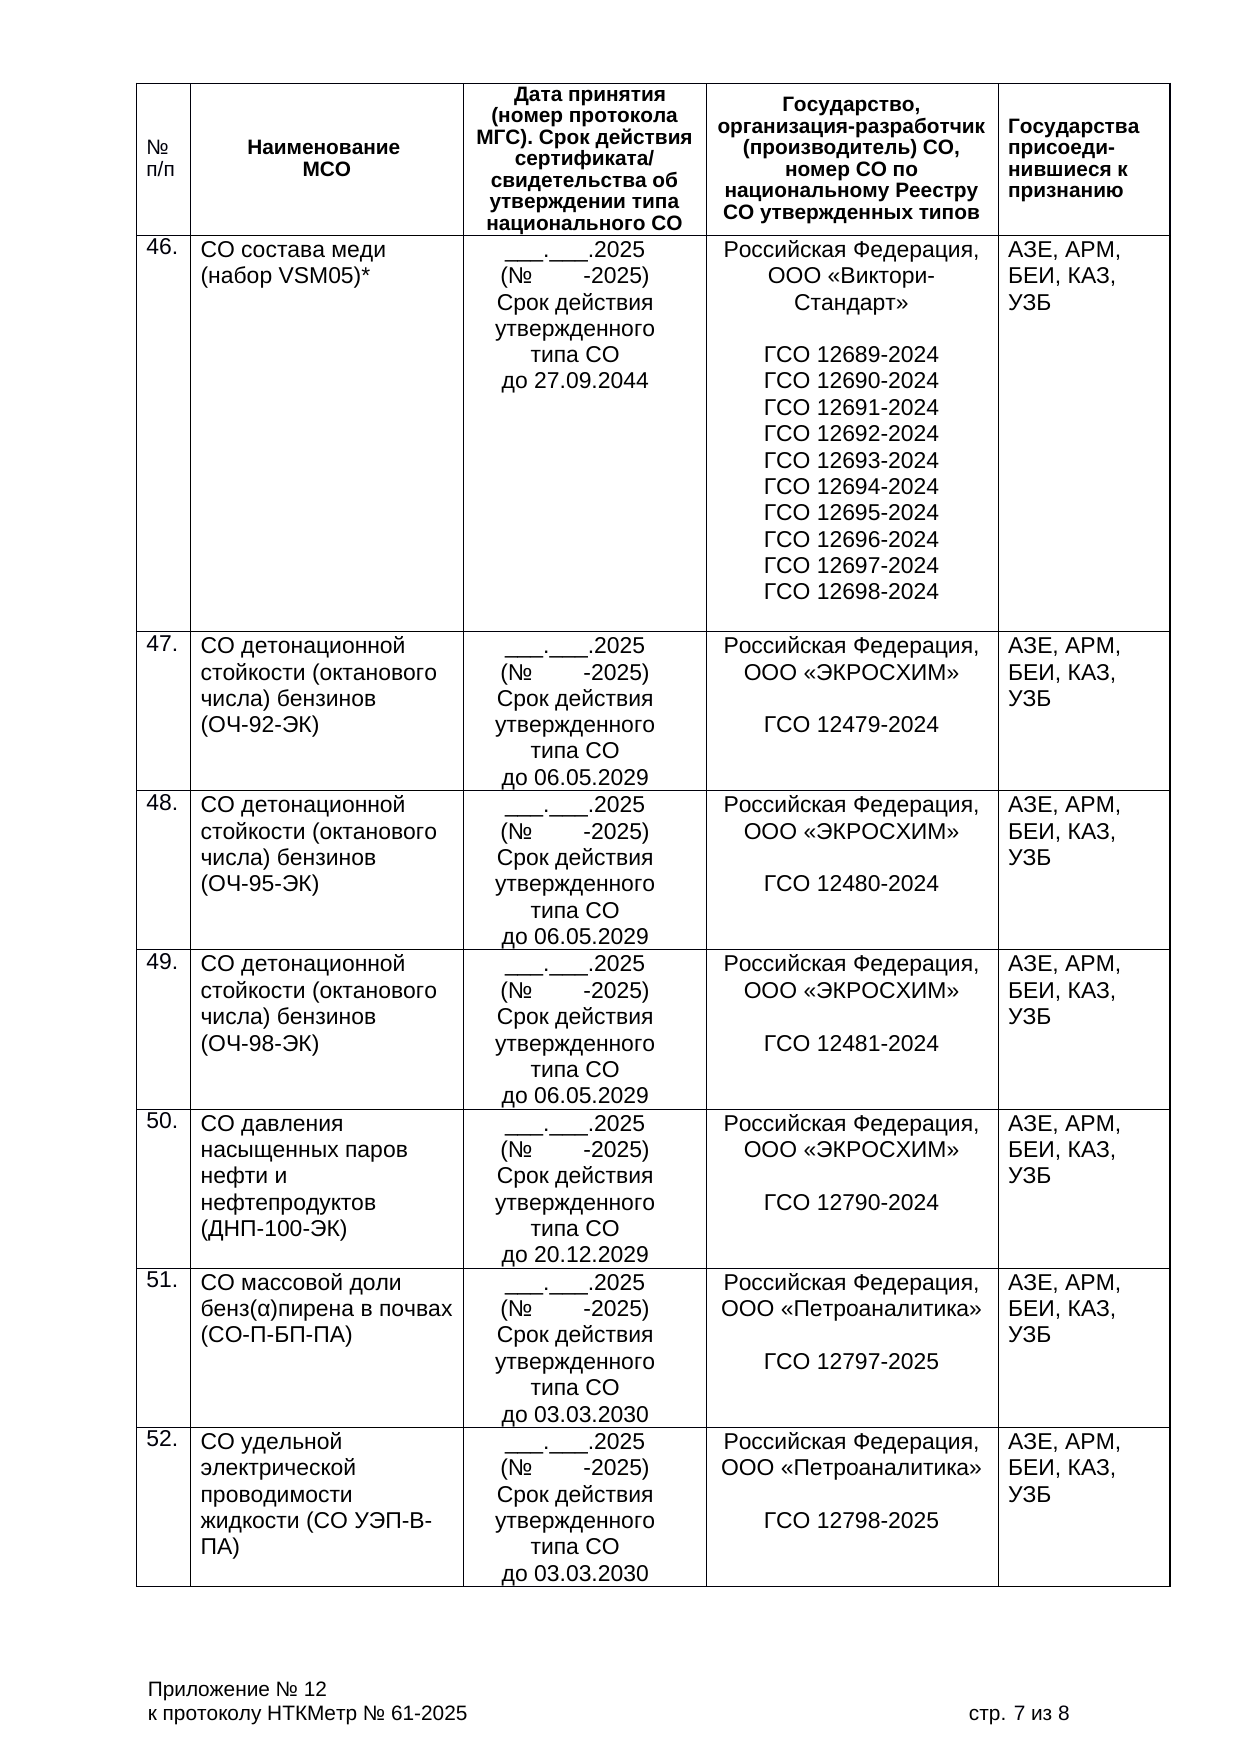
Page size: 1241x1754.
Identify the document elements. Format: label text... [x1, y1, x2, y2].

table_cell ___.___.2025 (№ -2025) Срок действия утвержденного типа СО до 03.03.2030 [464, 1428, 706, 1586]
table_cell [137, 632, 190, 790]
table_cell ___.___.2025 (№ -2025) Срок действия утвержденного типа СО до 20.12.2029 [464, 1110, 706, 1268]
table_header № п/п [137, 84, 190, 235]
table_cell ___.___.2025 (№ -2025) Срок действия утвержденного типа СО до 06.05.2029 [464, 950, 706, 1108]
table_cell СО удельной электрической проводимости жидкости (СО УЭП-В-ПА) [191, 1428, 463, 1586]
table_cell [137, 1428, 190, 1586]
table_header Наименование МСО [191, 84, 463, 235]
table_cell СО детонационной стойкости (октанового числа) бензинов (ОЧ-95-ЭК) [191, 791, 463, 949]
table_cell [137, 1269, 190, 1427]
table_cell СО детонационной стойкости (октанового числа) бензинов (ОЧ-92-ЭК) [191, 632, 463, 790]
table_cell Российская Федерация, ООО «Петроаналитика» ГСО 12798-2025 [707, 1428, 998, 1586]
table_cell СО состава меди (набор VSM05)* [191, 236, 463, 631]
table_cell Российская Федерация, ООО «ЭКРОСХИМ» ГСО 12480-2024 [707, 791, 998, 949]
table_cell СО массовой доли бенз(α)пирена в почвах (СО-П-БП-ПА) [191, 1269, 463, 1427]
table_cell ___.___.2025 (№ -2025) Срок действия утвержденного типа СО до 27.09.2044 [464, 236, 706, 631]
table_cell [137, 236, 190, 631]
table_cell СО детонационной стойкости (октанового числа) бензинов (ОЧ-98-ЭК) [191, 950, 463, 1108]
table_cell АЗЕ, АРМ, БЕИ, КАЗ, УЗБ [999, 950, 1169, 1108]
table_cell Российская Федерация, ООО «ЭКРОСХИМ» ГСО 12481-2024 [707, 950, 998, 1108]
table_cell ___.___.2025 (№ -2025) Срок действия утвержденного типа СО до 06.05.2029 [464, 791, 706, 949]
table_cell ___.___.2025 (№ -2025) Срок действия утвержденного типа СО до 06.05.2029 [464, 632, 706, 790]
table_cell Российская Федерация, ООО «Виктори-Стандарт» ГСО 12689-2024 ГСО 12690-2024 ГСО 12691-2024 ГСО 12692-2024 ГСО 12693-2024 ГСО 12694-2024 ГСО 12695-2024 ГСО 12696-2024 ГСО 12697-2024 ГСО 12698-2024 [707, 236, 998, 631]
table_cell [137, 791, 190, 949]
table_cell АЗЕ, АРМ, БЕИ, КАЗ, УЗБ [999, 1428, 1169, 1586]
table_cell Российская Федерация, ООО «Петроаналитика» ГСО 12797-2025 [707, 1269, 998, 1427]
table_cell [137, 1110, 190, 1268]
table_cell СО давления насыщенных паров нефти и нефтепродуктов (ДНП-100-ЭК) [191, 1110, 463, 1268]
table_cell АЗЕ, АРМ, БЕИ, КАЗ, УЗБ [999, 791, 1169, 949]
table_cell АЗЕ, АРМ, БЕИ, КАЗ, УЗБ [999, 1269, 1169, 1427]
table_cell АЗЕ, АРМ, БЕИ, КАЗ, УЗБ [999, 1110, 1169, 1268]
table_cell ___.___.2025 (№ -2025) Срок действия утвержденного типа СО до 03.03.2030 [464, 1269, 706, 1427]
table_cell Российская Федерация, ООО «ЭКРОСХИМ» ГСО 12479-2024 [707, 632, 998, 790]
table_cell АЗЕ, АРМ, БЕИ, КАЗ, УЗБ [999, 236, 1169, 631]
table_header Государства присоеди-нившиеся к признанию [999, 84, 1169, 235]
table_cell АЗЕ, АРМ, БЕИ, КАЗ, УЗБ [999, 632, 1169, 790]
table_header Государство, организация-разработчик (производитель) СО, номер СО по национальному Реестру СО утвержденных типов [707, 84, 998, 235]
table_cell [137, 950, 190, 1108]
table_header Дата принятия (номер протокола МГС). Срок действия сертификата/ свидетельства об утверждении типа национального СО [464, 84, 706, 235]
table_cell Российская Федерация, ООО «ЭКРОСХИМ» ГСО 12790-2024 [707, 1110, 998, 1268]
